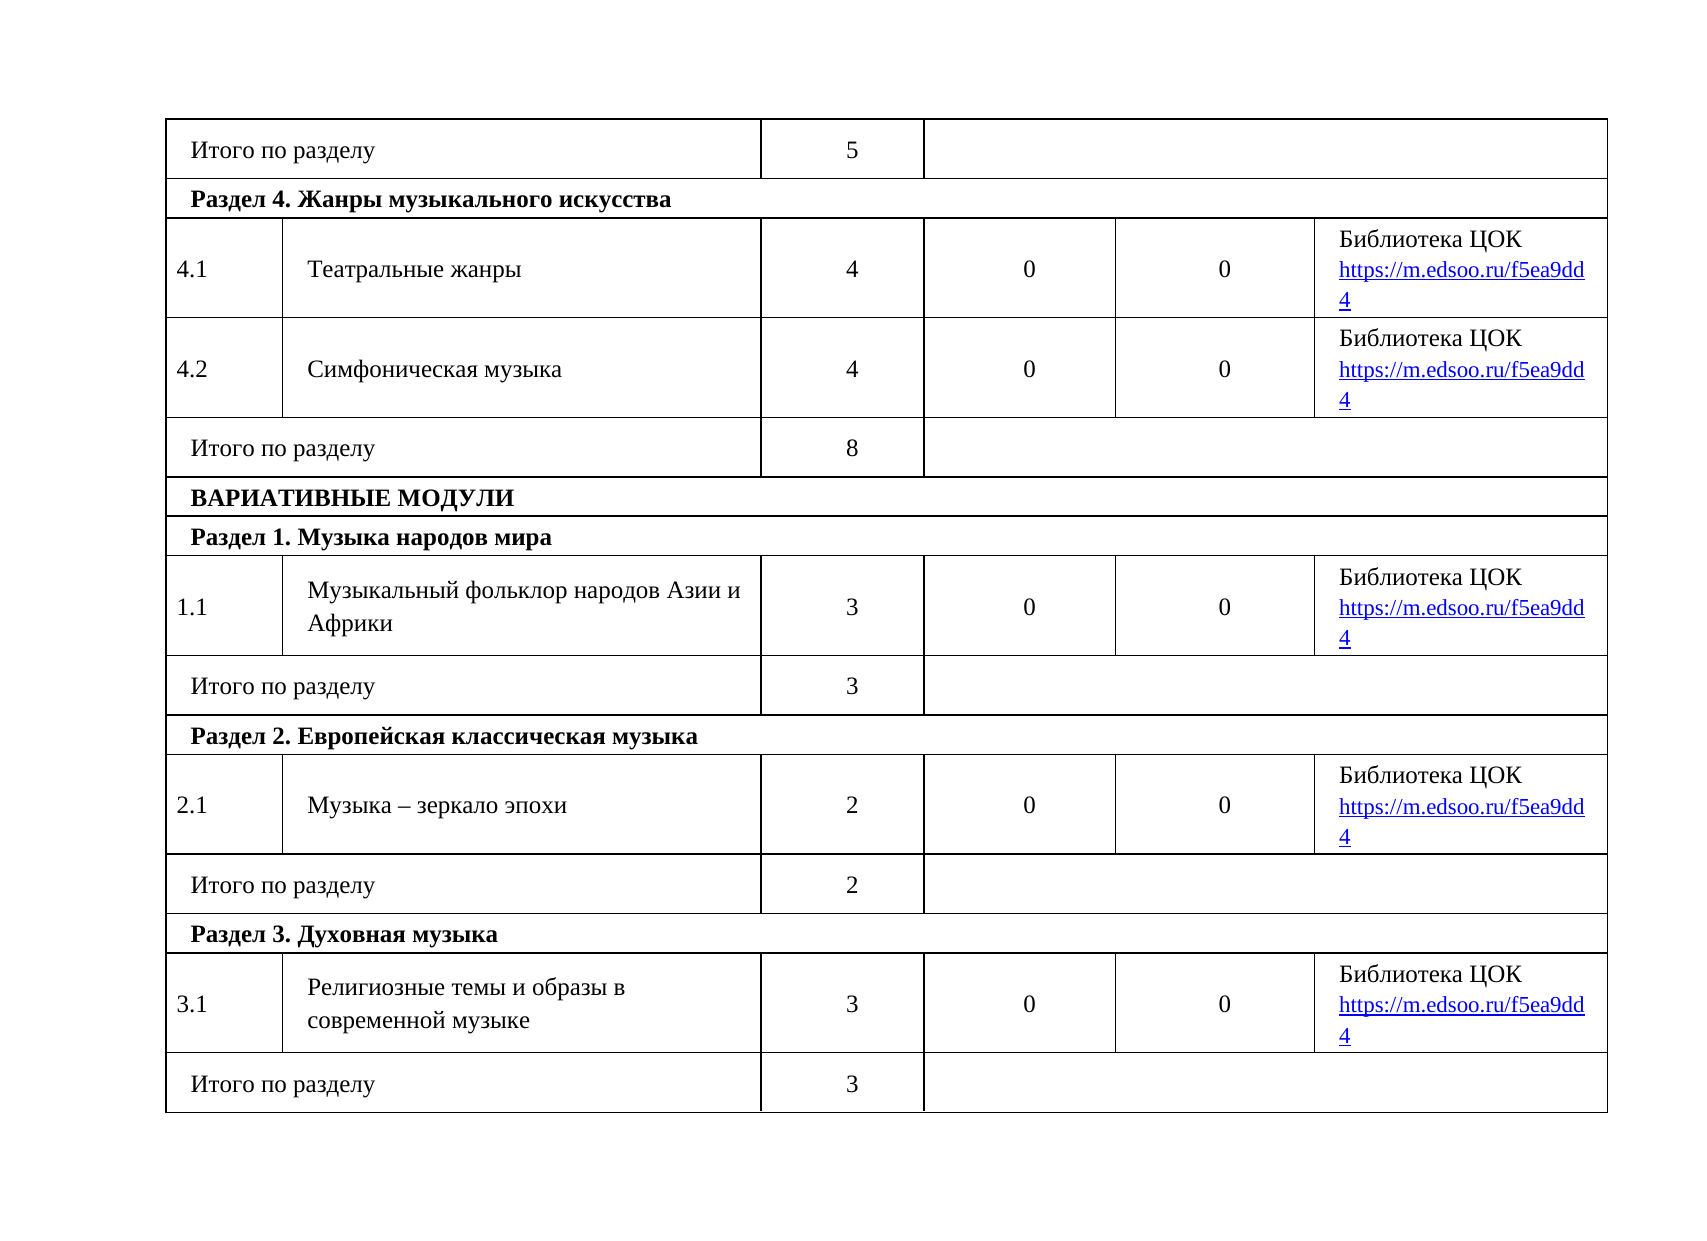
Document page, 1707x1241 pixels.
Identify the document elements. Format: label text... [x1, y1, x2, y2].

table_cell 0 [925, 556, 1115, 654]
table_cell [925, 656, 1607, 714]
table_cell 4.2 [167, 318, 282, 417]
table_cell 0 [925, 318, 1115, 417]
table_cell Музыка – зеркало эпохи [283, 755, 760, 853]
table_cell 4.1 [167, 219, 282, 317]
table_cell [1315, 954, 1607, 1052]
table_cell 2.1 [167, 755, 282, 853]
table_cell 3 [762, 556, 923, 654]
table_cell Итого по разделу [167, 418, 760, 476]
table_cell Раздел 3. Духовная музыка [167, 914, 1607, 952]
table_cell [1315, 219, 1607, 317]
table_cell [925, 855, 1607, 913]
table_cell 0 [1116, 755, 1314, 853]
table_cell 8 [762, 418, 923, 476]
table_cell Музыкальный фольклор народов Азии и Африки [283, 556, 760, 654]
table_cell [925, 418, 1607, 476]
table_cell 3 [762, 954, 923, 1052]
table_cell Итого по разделу [167, 1053, 760, 1111]
table_cell Симфоническая музыка [283, 318, 760, 417]
table_cell Итого по разделу [167, 120, 760, 178]
table_cell Театральные жанры [283, 219, 760, 317]
table_cell 1.1 [167, 556, 282, 654]
table_cell Итого по разделу [167, 656, 760, 714]
table_cell 4 [762, 219, 923, 317]
table_cell ВАРИАТИВНЫЕ МОДУЛИ [167, 478, 1607, 515]
table_cell Итого по разделу [167, 855, 760, 913]
table_cell Раздел 2. Европейская классическая музыка [167, 716, 1607, 753]
table_cell [925, 1053, 1607, 1111]
table_cell 0 [925, 219, 1115, 317]
table_cell 4 [762, 318, 923, 417]
table_cell 0 [925, 954, 1115, 1052]
table_cell Библиотека ЦОК https://m.edsoo.ru/f5ea9dd4 [1315, 755, 1607, 853]
table_cell 3 [762, 1053, 923, 1111]
table_cell 3.1 [167, 954, 282, 1052]
table_cell 2 [762, 855, 923, 913]
table_cell Библиотека ЦОК https://m.edsoo.ru/f5ea9dd4 [1315, 556, 1607, 654]
table_cell 3 [762, 656, 923, 714]
table_cell Раздел 1. Музыка народов мира [167, 517, 1607, 555]
table_cell 0 [1116, 954, 1314, 1052]
table_cell 2 [762, 755, 923, 853]
table_cell Религиозные темы и образы в современной музыке [283, 954, 760, 1052]
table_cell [1315, 318, 1607, 417]
table_cell 0 [925, 755, 1115, 853]
table_cell 0 [1116, 219, 1314, 317]
table_cell 0 [1116, 318, 1314, 417]
table_cell Раздел 4. Жанры музыкального искусства [167, 179, 1607, 217]
table_cell 0 [1116, 556, 1314, 654]
table_cell [925, 120, 1607, 178]
table_cell 5 [762, 120, 923, 178]
